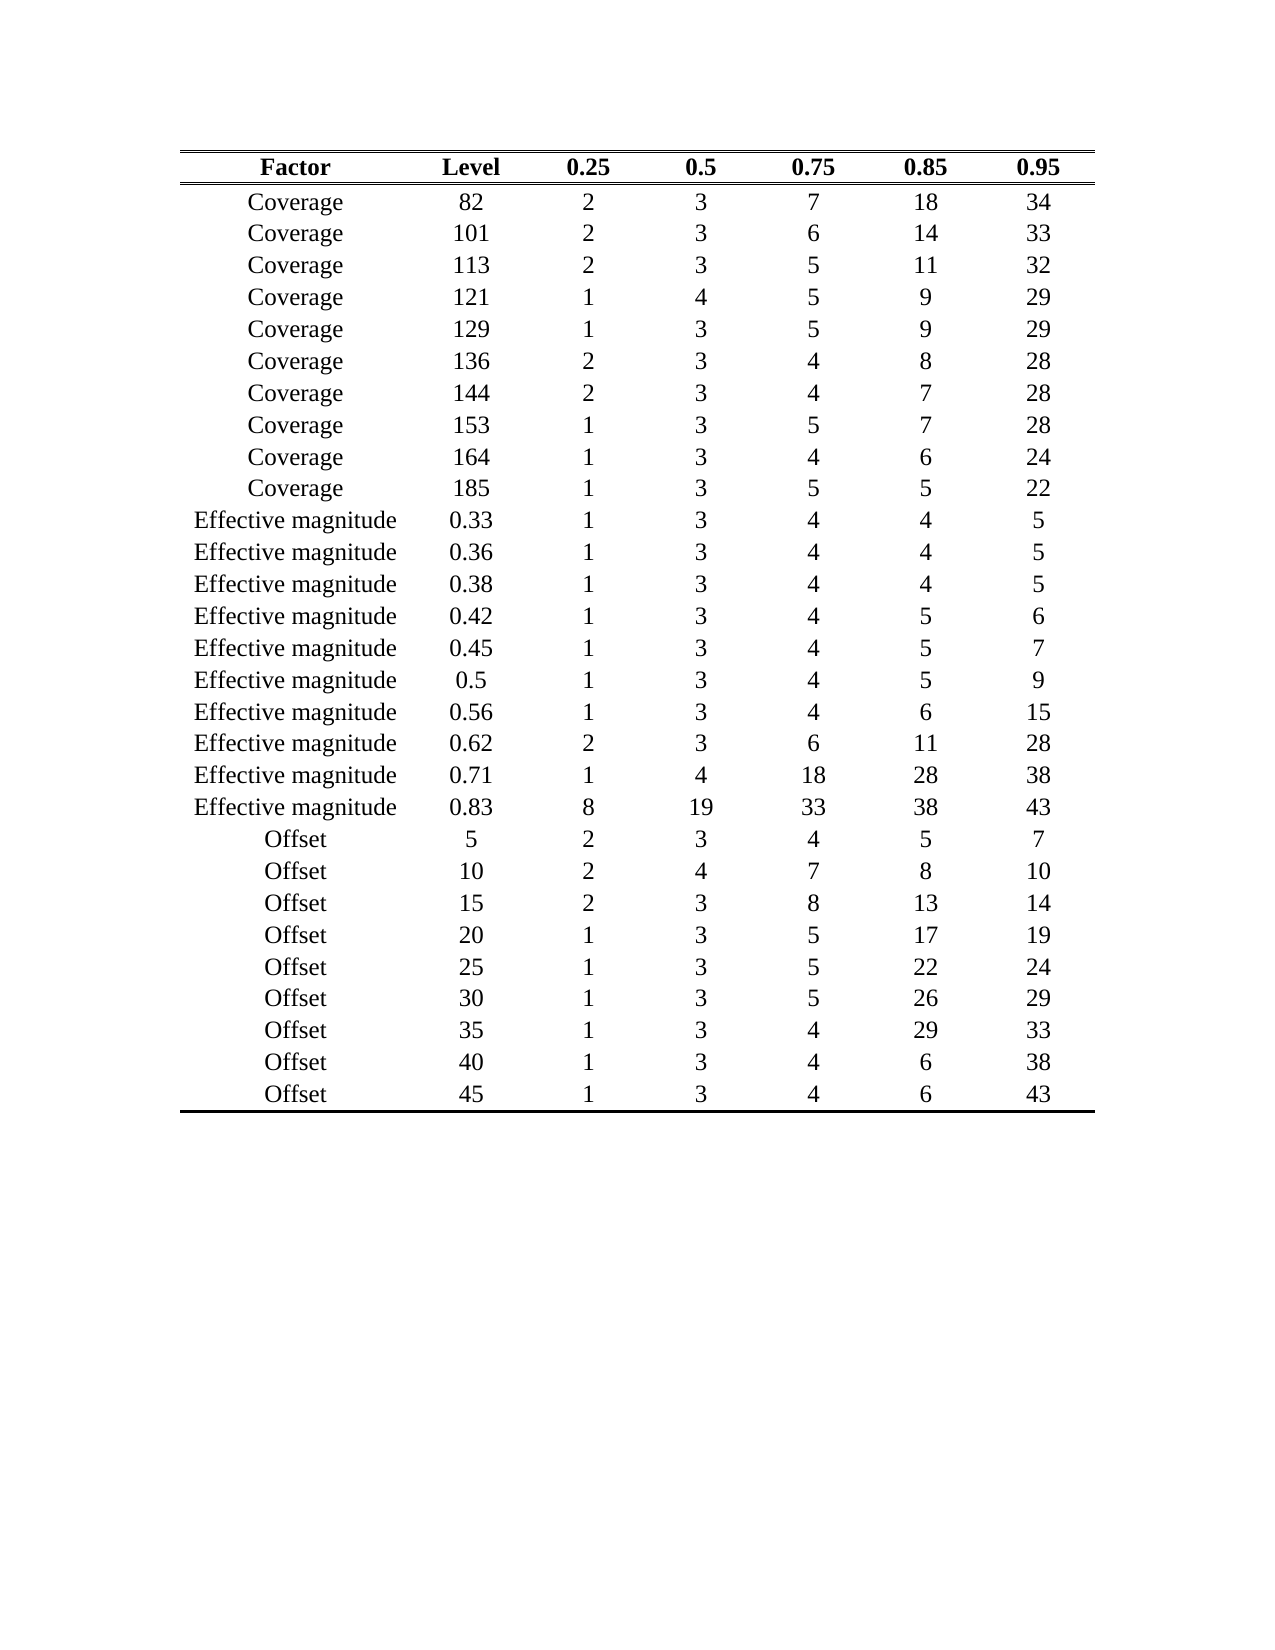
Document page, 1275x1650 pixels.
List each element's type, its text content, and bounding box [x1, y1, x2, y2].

table_cell 45 [410, 1078, 532, 1109]
table_cell Offset [180, 1078, 410, 1109]
table_cell 5 [869, 600, 982, 631]
table_cell 3 [645, 504, 757, 536]
table_cell 6 [757, 727, 869, 759]
table_cell 4 [757, 1078, 869, 1109]
table_cell Offset [180, 950, 410, 982]
table_cell 14 [869, 217, 982, 249]
table_cell 5 [982, 536, 1094, 568]
table_cell Effective magnitude [180, 791, 410, 823]
table_cell 185 [410, 472, 532, 504]
table_cell 9 [869, 281, 982, 313]
table_cell Effective magnitude [180, 695, 410, 727]
table_cell 1 [532, 1014, 644, 1046]
table_cell Offset [180, 982, 410, 1014]
table_cell 4 [757, 663, 869, 695]
table_cell Effective magnitude [180, 727, 410, 759]
table_cell Offset [180, 1014, 410, 1046]
table_cell 1 [532, 313, 644, 344]
table_cell 10 [982, 855, 1094, 886]
table_cell 40 [410, 1046, 532, 1078]
table_cell 4 [645, 281, 757, 313]
table_cell Coverage [180, 345, 410, 376]
table_cell 3 [645, 472, 757, 504]
table_cell 38 [982, 759, 1094, 791]
table_cell 1 [532, 950, 644, 982]
table_cell 18 [869, 185, 982, 217]
table_cell 28 [982, 345, 1094, 376]
table_cell 19 [645, 791, 757, 823]
table_cell 7 [869, 376, 982, 408]
table_cell 24 [982, 440, 1094, 472]
table_cell 4 [869, 504, 982, 536]
table_cell 14 [982, 886, 1094, 918]
table_cell 164 [410, 440, 532, 472]
table_cell 11 [869, 249, 982, 281]
table_cell Coverage [180, 376, 410, 408]
table_cell 4 [869, 568, 982, 599]
table_cell 7 [757, 185, 869, 217]
table_cell 2 [532, 855, 644, 886]
table_cell Coverage [180, 281, 410, 313]
table_cell 0.56 [410, 695, 532, 727]
table_cell Coverage [180, 408, 410, 440]
table_cell 144 [410, 376, 532, 408]
table_cell 3 [645, 536, 757, 568]
table_cell 3 [645, 185, 757, 217]
table_cell 1 [532, 1046, 644, 1078]
table_cell 1 [532, 631, 644, 663]
table_cell 2 [532, 345, 644, 376]
table_cell 0.62 [410, 727, 532, 759]
table_cell 20 [410, 918, 532, 950]
table_cell 3 [645, 376, 757, 408]
table_cell 19 [982, 918, 1094, 950]
table_cell 22 [982, 472, 1094, 504]
table_cell 82 [410, 185, 532, 217]
table_cell 129 [410, 313, 532, 344]
table_cell 5 [757, 472, 869, 504]
table_cell 4 [757, 376, 869, 408]
table_cell 6 [869, 695, 982, 727]
table_cell Coverage [180, 249, 410, 281]
table_cell Effective magnitude [180, 504, 410, 536]
table_cell 7 [869, 408, 982, 440]
table_cell 2 [532, 185, 644, 217]
table_cell 3 [645, 313, 757, 344]
table_cell 3 [645, 663, 757, 695]
table_cell 38 [869, 791, 982, 823]
table_cell 0.45 [410, 631, 532, 663]
table_cell Effective magnitude [180, 759, 410, 791]
table_cell Factor [180, 153, 410, 182]
table_cell 29 [982, 982, 1094, 1014]
table_cell 5 [757, 408, 869, 440]
table_cell 15 [982, 695, 1094, 727]
table_cell 5 [757, 918, 869, 950]
table_cell 28 [869, 759, 982, 791]
table_cell Effective magnitude [180, 536, 410, 568]
table_cell 6 [982, 600, 1094, 631]
table_cell 0.38 [410, 568, 532, 599]
table_cell 1 [532, 600, 644, 631]
table_cell 1 [532, 472, 644, 504]
table_cell 4 [757, 568, 869, 599]
table_cell 2 [532, 249, 644, 281]
table_cell 113 [410, 249, 532, 281]
table_cell 7 [982, 631, 1094, 663]
table_cell 29 [982, 313, 1094, 344]
table_cell 38 [982, 1046, 1094, 1078]
table_cell 8 [869, 855, 982, 886]
table_cell 3 [645, 408, 757, 440]
table_cell 18 [757, 759, 869, 791]
table_cell 8 [869, 345, 982, 376]
table_cell 5 [410, 823, 532, 854]
table_cell Offset [180, 918, 410, 950]
table_cell 35 [410, 1014, 532, 1046]
table_cell 5 [869, 631, 982, 663]
table_cell 3 [645, 918, 757, 950]
table_cell 13 [869, 886, 982, 918]
table_cell 3 [645, 600, 757, 631]
table_cell 7 [982, 823, 1094, 854]
table_cell 2 [532, 217, 644, 249]
table_cell 34 [982, 185, 1094, 217]
table_cell 3 [645, 345, 757, 376]
table_cell 4 [757, 631, 869, 663]
table_cell 0.42 [410, 600, 532, 631]
table_cell Level [410, 153, 532, 182]
table_cell 17 [869, 918, 982, 950]
table_cell Effective magnitude [180, 600, 410, 631]
table_cell Coverage [180, 472, 410, 504]
table_cell 43 [982, 791, 1094, 823]
table_cell 4 [757, 1014, 869, 1046]
table_cell 9 [982, 663, 1094, 695]
table_cell 5 [869, 472, 982, 504]
table_cell 3 [645, 631, 757, 663]
table_cell 4 [645, 759, 757, 791]
table_cell 1 [532, 504, 644, 536]
table_cell 1 [532, 982, 644, 1014]
table_cell 33 [982, 217, 1094, 249]
table_cell 25 [410, 950, 532, 982]
table_cell 28 [982, 727, 1094, 759]
table_cell 5 [982, 504, 1094, 536]
table_cell 4 [645, 855, 757, 886]
table_cell 1 [532, 440, 644, 472]
table_cell 3 [645, 982, 757, 1014]
table_cell 1 [532, 918, 644, 950]
table_cell Effective magnitude [180, 663, 410, 695]
table_cell 33 [982, 1014, 1094, 1046]
table_cell 26 [869, 982, 982, 1014]
table_cell 3 [645, 950, 757, 982]
table_cell 5 [869, 663, 982, 695]
table_cell 43 [982, 1078, 1094, 1109]
table_cell Offset [180, 855, 410, 886]
table_cell 153 [410, 408, 532, 440]
table_cell 3 [645, 217, 757, 249]
table_cell 0.71 [410, 759, 532, 791]
table_cell 3 [645, 695, 757, 727]
table_cell 24 [982, 950, 1094, 982]
table_cell Coverage [180, 185, 410, 217]
table_cell 5 [757, 313, 869, 344]
table_cell 6 [869, 1078, 982, 1109]
table_cell 4 [757, 536, 869, 568]
table_cell Offset [180, 1046, 410, 1078]
table_cell 0.36 [410, 536, 532, 568]
table_cell 6 [869, 440, 982, 472]
table_cell 15 [410, 886, 532, 918]
table_cell 4 [757, 823, 869, 854]
table_cell 32 [982, 249, 1094, 281]
table_cell 0.75 [757, 153, 869, 182]
table_cell 10 [410, 855, 532, 886]
table_cell 4 [757, 695, 869, 727]
table_cell 8 [757, 886, 869, 918]
table_cell Effective magnitude [180, 631, 410, 663]
table_cell 3 [645, 1014, 757, 1046]
table_cell Coverage [180, 440, 410, 472]
table_cell 1 [532, 281, 644, 313]
table_cell 5 [757, 249, 869, 281]
table_cell 4 [869, 536, 982, 568]
table_cell 0.5 [645, 153, 757, 182]
table_cell 29 [982, 281, 1094, 313]
table_cell 9 [869, 313, 982, 344]
table_cell 5 [869, 823, 982, 854]
table_cell 0.85 [869, 153, 982, 182]
table_cell 30 [410, 982, 532, 1014]
table_cell 2 [532, 823, 644, 854]
table_cell 3 [645, 568, 757, 599]
table_cell 121 [410, 281, 532, 313]
table_cell 136 [410, 345, 532, 376]
table_cell Coverage [180, 313, 410, 344]
table_cell 5 [757, 982, 869, 1014]
table_cell 3 [645, 823, 757, 854]
table_cell 3 [645, 727, 757, 759]
table_cell 1 [532, 695, 644, 727]
table_cell 3 [645, 1078, 757, 1109]
table_cell 7 [757, 855, 869, 886]
table_cell 5 [757, 281, 869, 313]
table_cell 4 [757, 600, 869, 631]
table_cell 4 [757, 1046, 869, 1078]
table_cell Offset [180, 823, 410, 854]
table_cell 3 [645, 1046, 757, 1078]
table_cell Offset [180, 886, 410, 918]
table_cell 8 [532, 791, 644, 823]
table_cell Coverage [180, 217, 410, 249]
table_cell 4 [757, 345, 869, 376]
table_cell 4 [757, 504, 869, 536]
table_cell 0.95 [982, 153, 1094, 182]
table_cell 2 [532, 727, 644, 759]
table_cell 5 [757, 950, 869, 982]
table_cell 2 [532, 886, 644, 918]
table_cell 33 [757, 791, 869, 823]
table_cell 6 [757, 217, 869, 249]
table_cell 11 [869, 727, 982, 759]
table_cell 0.5 [410, 663, 532, 695]
table_cell 3 [645, 249, 757, 281]
table_cell 4 [757, 440, 869, 472]
table_cell 1 [532, 408, 644, 440]
table_cell 101 [410, 217, 532, 249]
table_cell 1 [532, 1078, 644, 1109]
table_cell 3 [645, 440, 757, 472]
table_cell 6 [869, 1046, 982, 1078]
table_cell 1 [532, 759, 644, 791]
table_cell 1 [532, 663, 644, 695]
table_cell Effective magnitude [180, 568, 410, 599]
table_cell 0.33 [410, 504, 532, 536]
table_cell 3 [645, 886, 757, 918]
table_cell 0.83 [410, 791, 532, 823]
table_cell 28 [982, 376, 1094, 408]
table_cell 29 [869, 1014, 982, 1046]
table_cell 22 [869, 950, 982, 982]
table_cell 28 [982, 408, 1094, 440]
table_cell 2 [532, 376, 644, 408]
table_cell 5 [982, 568, 1094, 599]
table_cell 1 [532, 536, 644, 568]
table_cell 0.25 [532, 153, 644, 182]
table_cell 1 [532, 568, 644, 599]
